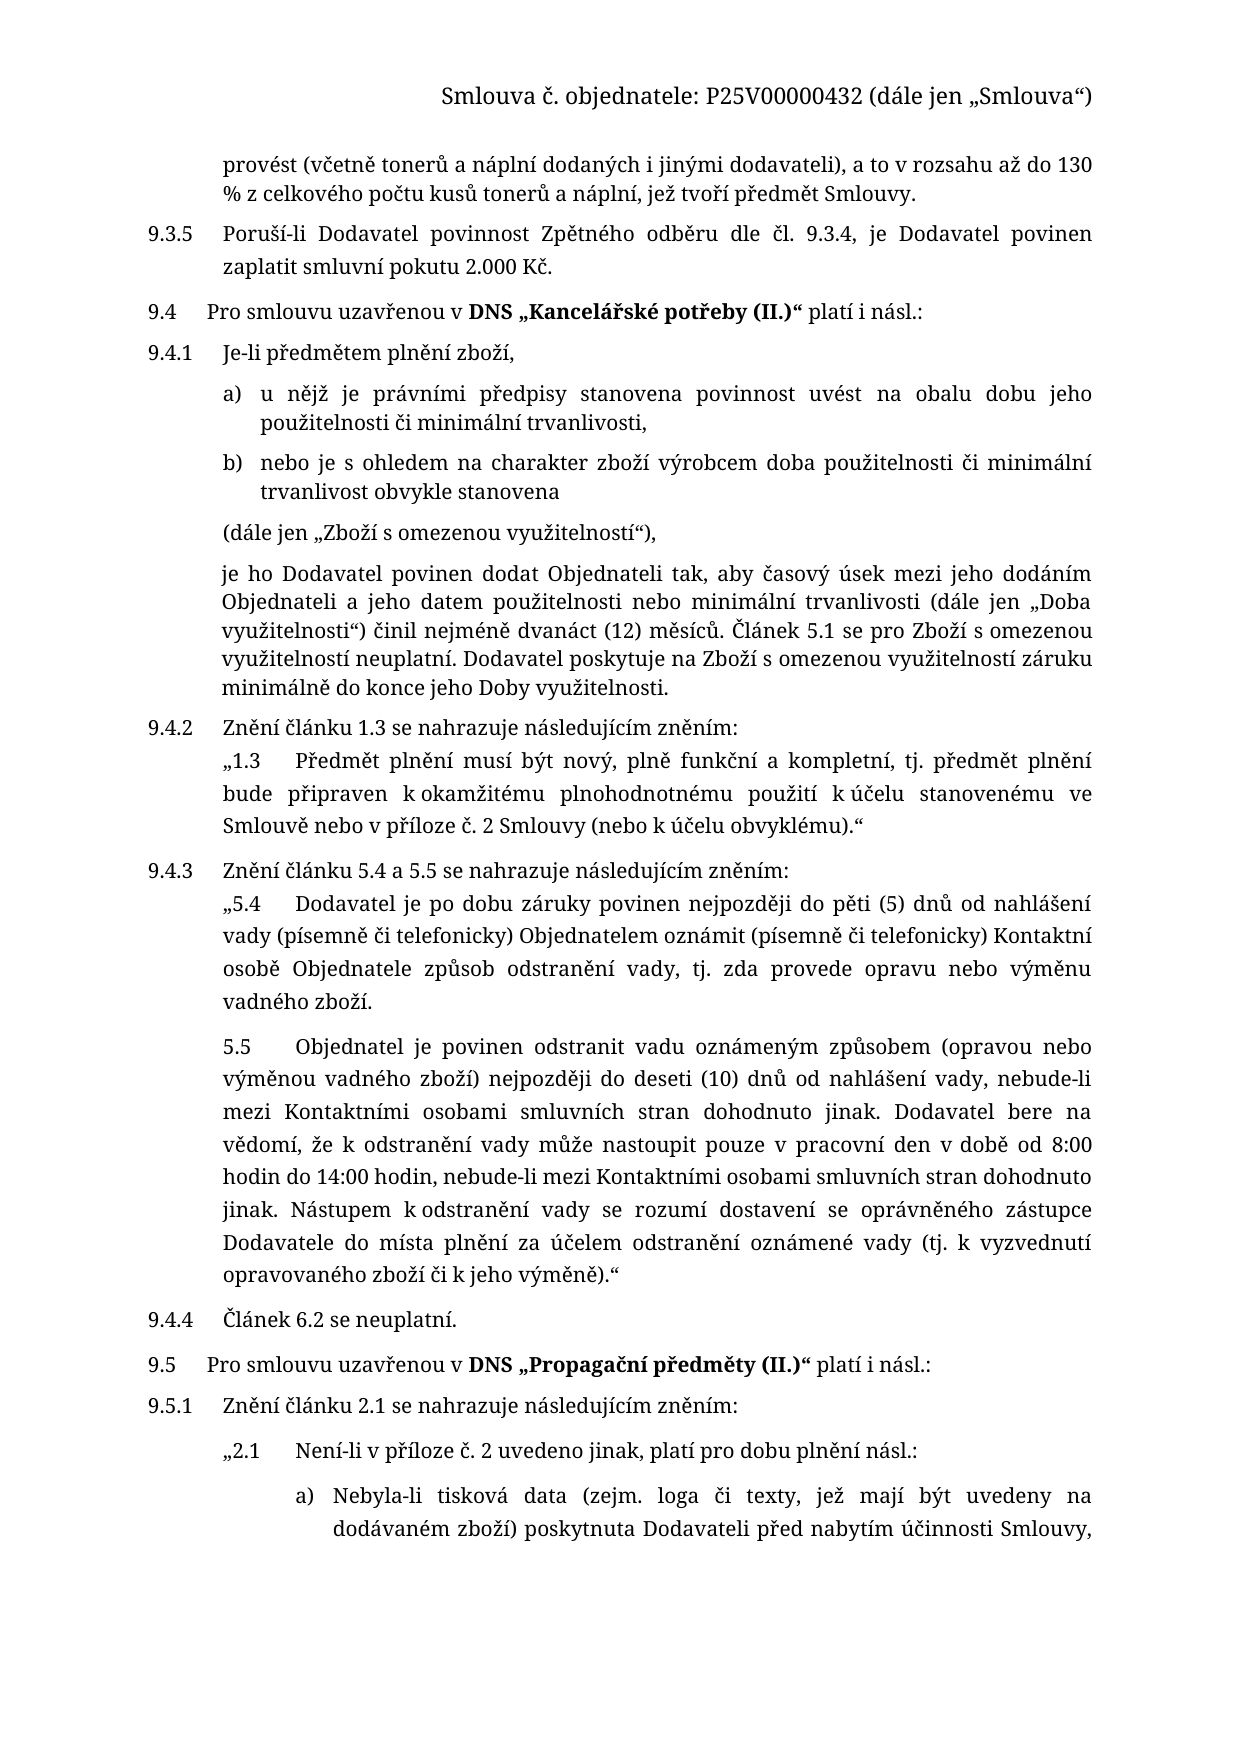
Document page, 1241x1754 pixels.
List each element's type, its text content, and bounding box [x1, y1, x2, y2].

list „5.4 Dodavatel je po dobu záruky povinen nejpozději do pěti (5) dnů od nahlášení vady (písemně či telefonicky) Objednatelem oznámit (písemně či telefonicky) Kontaktní osobě Objednatele způsob odstranění vady, tj. zda provede opravu nebo výměnu vadného zboží. [223, 889, 1093, 1015]
list Pro smlouvu uzavřenou v DNS „Propagační předměty (II.)“ platí i násl.: [148, 1350, 1093, 1379]
text (dále jen „Zboží s omezenou využitelností“), [223, 518, 1093, 546]
list „1.3 Předmět plnění musí být nový, plně funkční a kompletní, tj. předmět plnění bude připraven k okamžitému plnohodnotnému použití k účelu stanovenému ve Smlouvě nebo v příloze č. 2 Smlouvy (nebo k účelu obvyklému).“ [223, 746, 1093, 840]
list nebo je s ohledem na charakter zboží výrobcem doba použitelnosti či minimální trvanlivost obvykle stanovena [223, 448, 1093, 505]
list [295, 1482, 1093, 1543]
list Poruší-li Dodavatel povinnost Zpětného odběru dle čl. 9.3.4, je Dodavatel povinen zaplatit smluvní pokutu 2.000 Kč. [148, 219, 1093, 281]
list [148, 150, 1093, 207]
list Je-li předmětem plnění zboží, [148, 338, 1093, 367]
list Článek 6.2 se neuplatní. [148, 1305, 1093, 1334]
list Pro smlouvu uzavřenou v DNS „Kancelářské potřeby (II.)“ platí i násl.: [148, 297, 1093, 326]
list Znění článku 2.1 se nahrazuje následujícím zněním: [148, 1391, 1093, 1420]
list u nějž je právními předpisy stanovena povinnost uvést na obalu dobu jeho použitelnosti či minimální trvanlivosti, [223, 379, 1093, 436]
list 5.5 Objednatel je povinen odstranit vadu oznámeným způsobem (opravou nebo výměnou vadného zboží) nejpozději do deseti (10) dnů od nahlášení vady, nebude-li mezi Kontaktními osobami smluvních stran dohodnuto jinak. Dodavatel bere na vědomí, že k odstranění vady může nastoupit pouze v pracovní den v době od 8:00 hodin do 14:00 hodin, nebude-li mezi Kontaktními osobami smluvních stran dohodnuto jinak. Nástupem k odstranění vady se rozumí dostavení se oprávněného zástupce Dodavatele do místa plnění za účelem odstranění oznámené vady (tj. k vyzvednutí opravovaného zboží či k jeho výměně).“ [223, 1032, 1093, 1289]
list Znění článku 5.4 a 5.5 se nahrazuje následujícím zněním: [148, 856, 1093, 885]
list „2.1 Není-li v příloze č. 2 uvedeno jinak, platí pro dobu plnění násl.: [223, 1436, 1093, 1465]
list Znění článku 1.3 se nahrazuje následujícím zněním: [148, 713, 1093, 742]
text je ho Dodavatel povinen dodat Objednateli tak, aby časový úsek mezi jeho dodáním Objednateli a jeho datem použitelnosti nebo minimální trvanlivosti (dále jen „Doba využitelnosti“) činil nejméně dvanáct (12) měsíců. Článek 5.1 se pro Zboží s omezenou využitelností neuplatní. Dodavatel poskytuje na Zboží s omezenou využitelností záruku minimálně do konce jeho Doby využitelnosti. [221, 559, 1093, 701]
